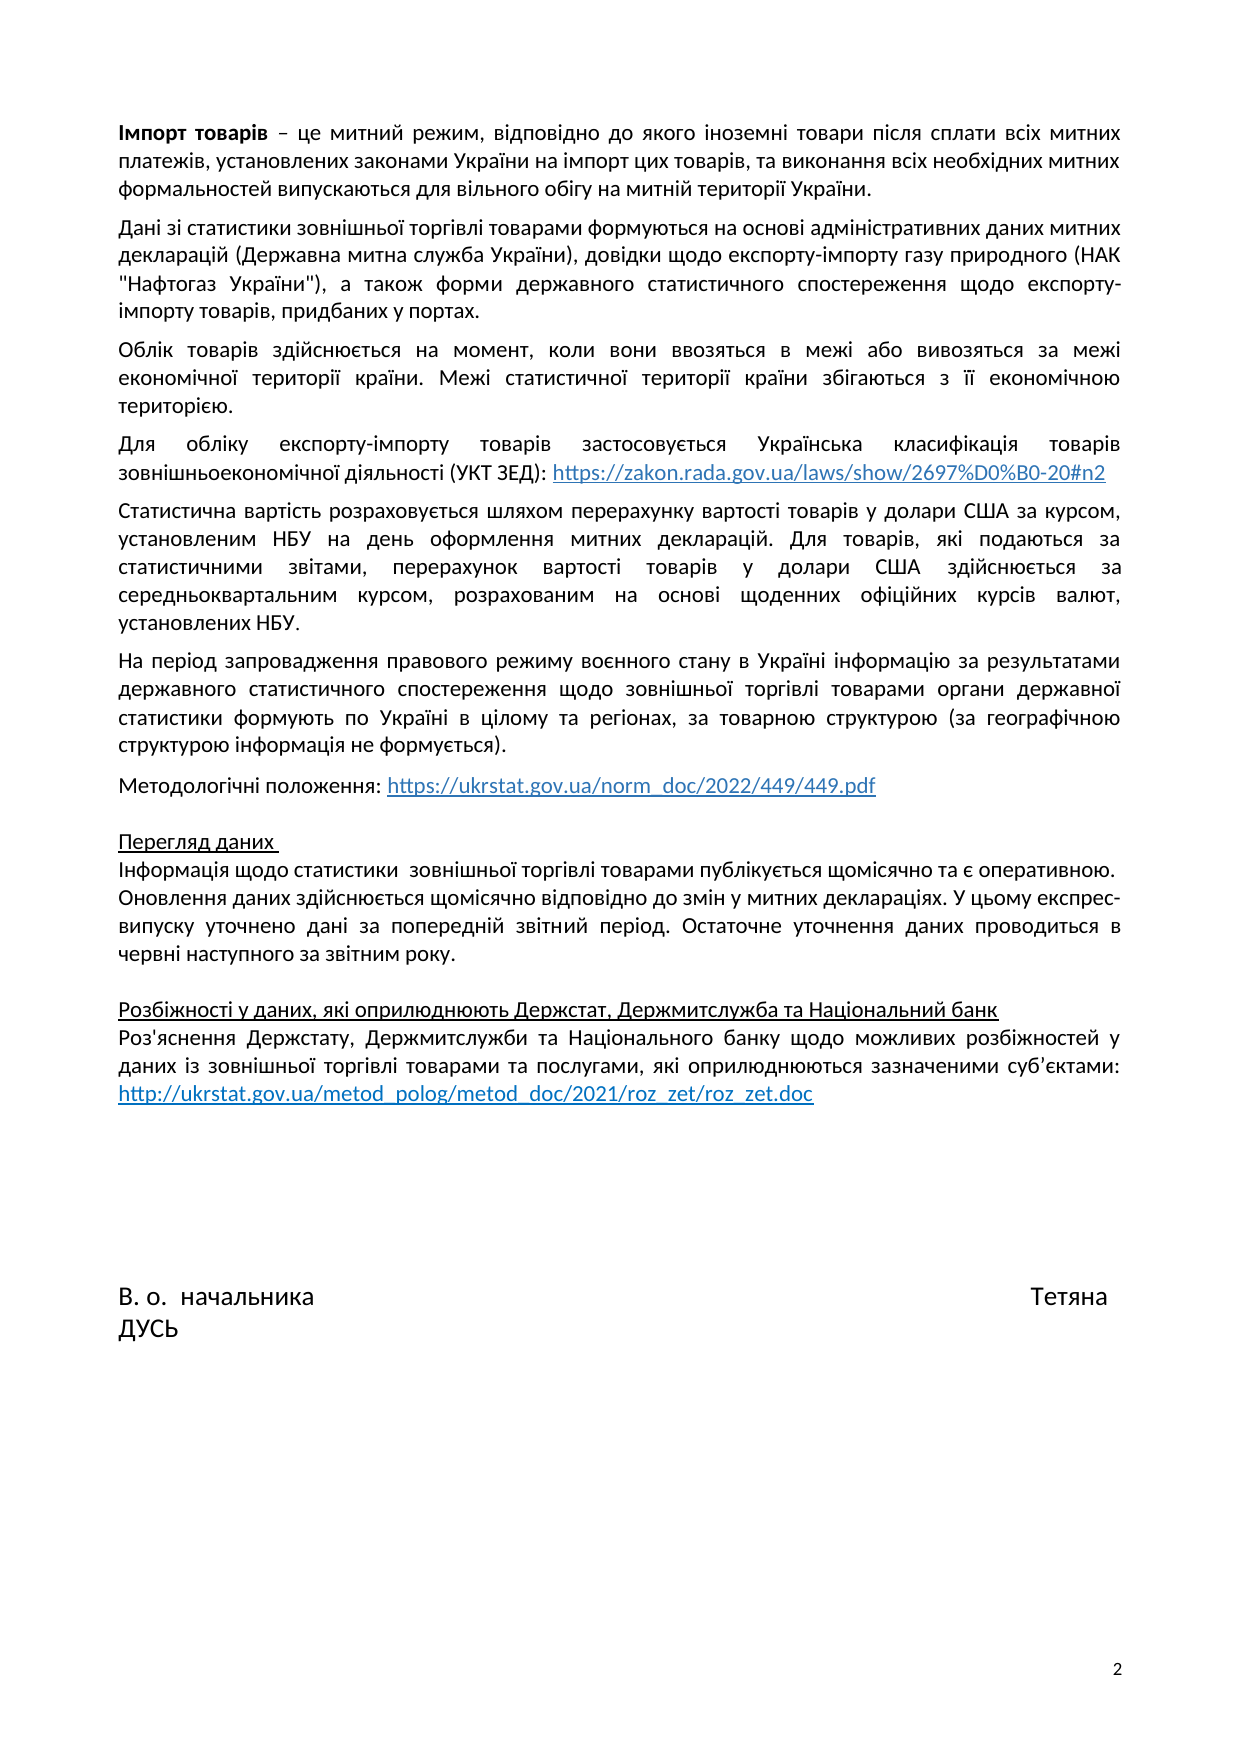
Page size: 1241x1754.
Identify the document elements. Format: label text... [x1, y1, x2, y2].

text Перегляд даних [118, 827, 1122, 855]
text В. о. начальника Тетяна ДУСЬ [118, 1279, 1122, 1345]
text Дані зі статистики зовнішньої торгівлі товарами формуються на основі адміністративних даних митних декларацій (Державна митна служба України), довідки щодо експорту-імпорту газу природного (НАК "Нафтогаз України"), а також форми державного статистичного спостереження щодо експорту-імпорту товарів, придбаних у портах. [118, 213, 1122, 325]
text Статистична вартість розраховується шляхом перерахунку вартості товарів у долари США за курсом, установленим НБУ на день оформлення митних декларацій. Для товарів, які подаються за статистичними звітами, перерахунок вартості товарів у долари США здійснюється за середньоквартальним курсом, розрахованим на основі щоденних офіційних курсів валют, установлених НБУ. [118, 496, 1122, 636]
text Для обліку експорту-імпорту товарів застосовується Українська класифікація товарів зовнішньоекономічної діяльності (УКТ ЗЕД): https://zakon.rada.gov.ua/laws/show/2697%D0%B0-20#n2 [118, 429, 1122, 486]
text На період запровадження правового режиму воєнного стану в Україні інформацію за результатами державного статистичного спостереження щодо зовнішньої торгівлі товарами органи державної статистики формують по Україні в цілому та регіонах, за товарною структурою (за географічною структурою інформація не формується). [118, 647, 1122, 759]
text Імпорт товарів – це митний режим, відповідно до якого іноземні товари після сплати всіх митних платежів, установлених законами України на імпорт цих товарів, та виконання всіх необхідних митних формальностей випускаються для вільного обігу на митній території України. [118, 118, 1122, 202]
text Оновлення даних здійснюється щомісячно відповідно до змін у митних деклараціях. У цьому експрес-випуску уточнено дані за попередній звітний період. Остаточне уточнення даних проводиться в червні наступного за звітним року. [118, 883, 1122, 967]
text Облік товарів здійснюється на момент, коли вони ввозяться в межі або вивозяться за межі економічної території країни. Межі статистичної території країни збігаються з її економічною територією. [118, 335, 1122, 419]
text Інформація щодо статистики зовнішньої торгівлі товарами публікується щомісячно та є оперативною. [118, 855, 1122, 883]
text Розбіжності у даних, які оприлюднюють Держстат, Держмитслужба та Національний банк [118, 995, 1122, 1023]
text Роз'яснення Держстату, Держмитслужби та Національного банку щодо можливих розбіжностей у даних із зовнішньої торгівлі товарами та послугами, які оприлюднюються зазначеними суб’єктами: http://ukrstat.gov.ua/metod_polog/metod_doc/2021/roz_zet/roz_zet.doc [118, 1023, 1122, 1107]
text Методологічні положення: https://ukrstat.gov.ua/norm_doc/2022/449/449.pdf [118, 771, 1122, 799]
